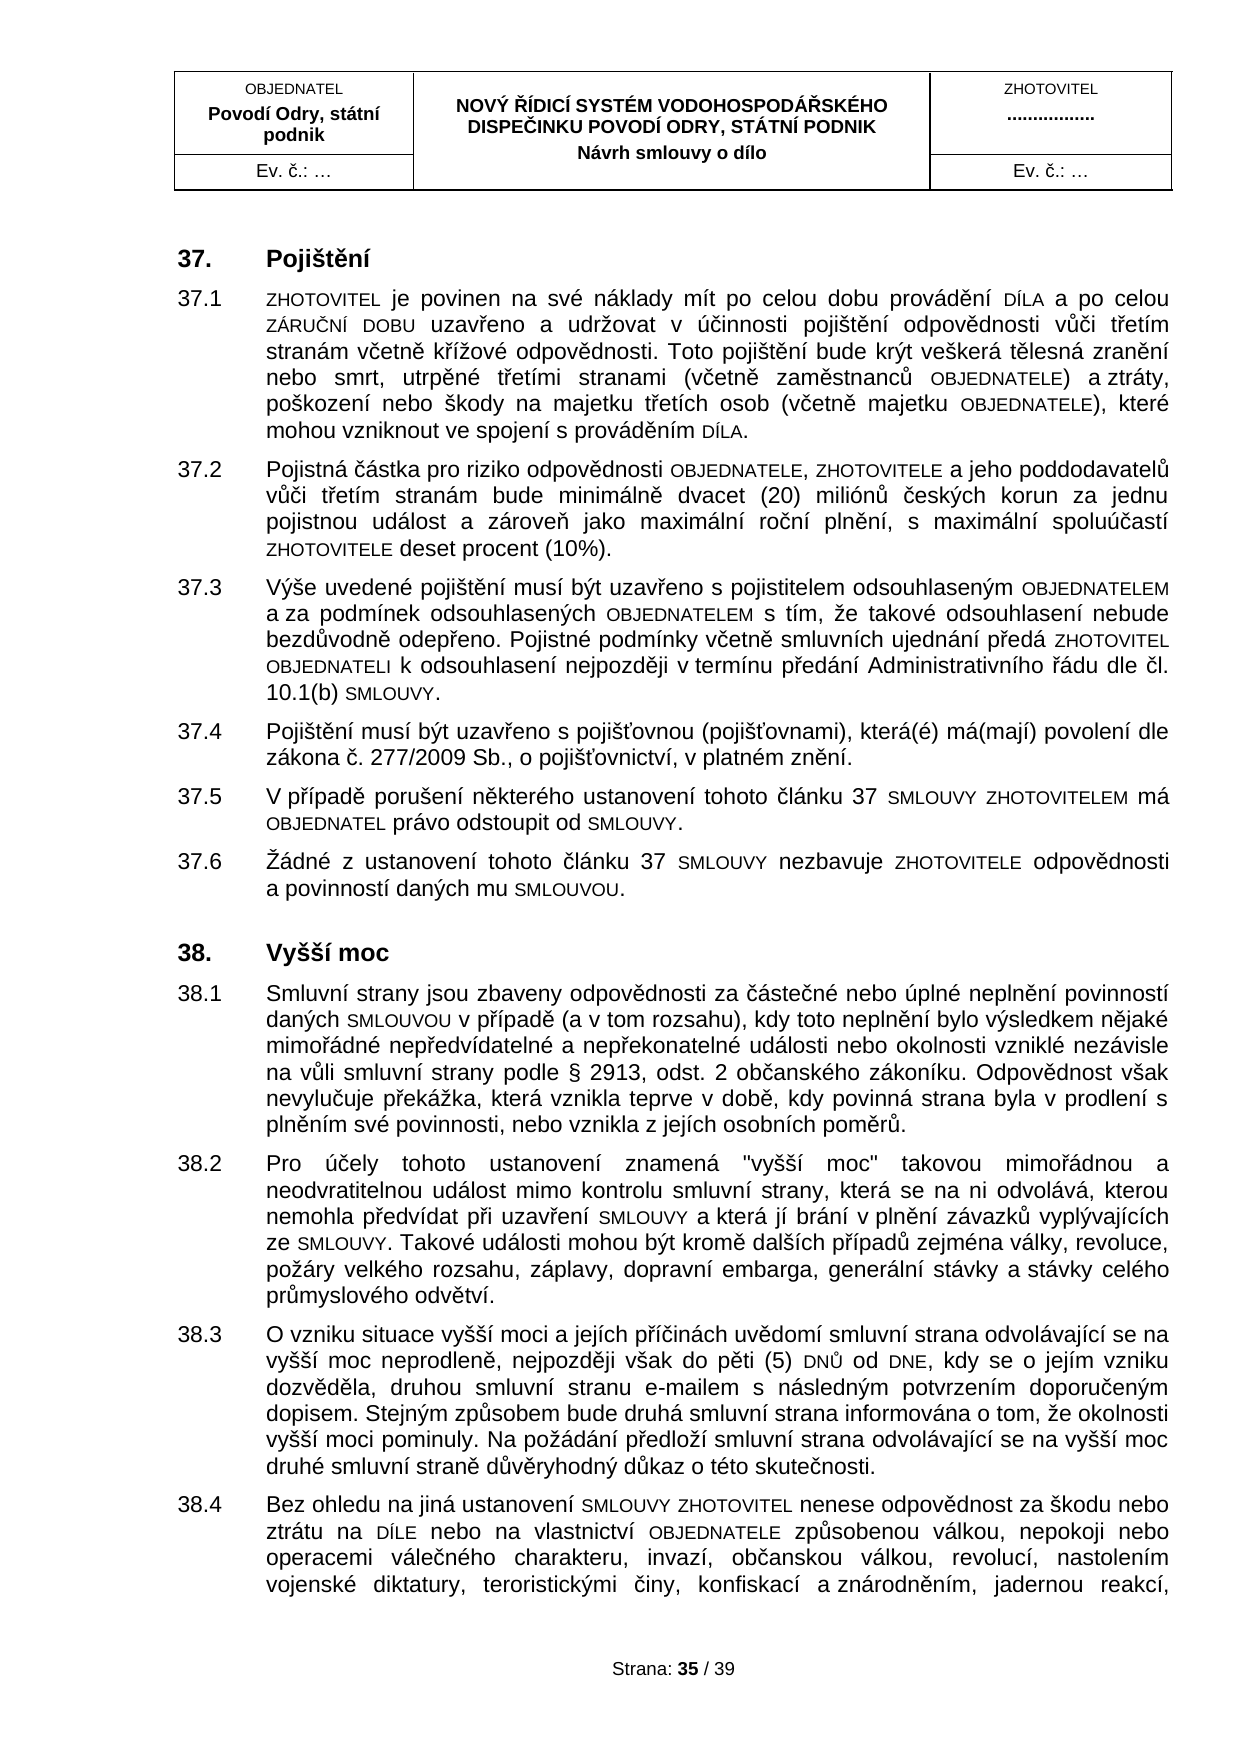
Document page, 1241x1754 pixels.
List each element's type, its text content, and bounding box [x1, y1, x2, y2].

list 38.1 Smluvní strany jsou zbaveny odpovědnosti za částečné nebo úplné neplnění povinností daných smlouvou v případě (a v tom rozsahu), kdy toto neplnění bylo výsledkem nějaké mimořádné nepředvídatelné a nepřekonatelné události nebo okolnosti vzniklé nezávisle na vůli smluvní strany podle § 2913, odst. 2 občanského zákoníku. Odpovědnost však nevylučuje překážka, která vznikla teprve v době, kdy povinná strana byla v prodlení s plněním své povinnosti, nebo vznikla z jejích osobních poměrů. [177, 979, 1169, 1138]
list 37.6 Žádné z ustanovení tohoto článku 37 smlouvy nezbavuje zhotovitele odpovědnosti a povinností daných mu smlouvou. [177, 848, 1169, 901]
list 37.3 Výše uvedené pojištění musí být uzavřeno s pojistitelem odsouhlaseným objednatelem a za podmínek odsouhlasených objednatelem s tím, že takové odsouhlasení nebude bezdůvodně odepřeno. Pojistné podmínky včetně smluvních ujednání předá zhotovitel objednateli k odsouhlasení nejpozději v termínu předání Administrativního řádu dle čl. 10.1(b) smlouvy. [177, 573, 1169, 705]
list 37.4 Pojištění musí být uzavřeno s pojišťovnou (pojišťovnami), která(é) má(mají) povolení dle zákona č. 277/2009 Sb., o pojišťovnictví, v platném znění. [177, 718, 1169, 770]
list 37.5 V případě porušení některého ustanovení tohoto článku 37 smlouvy zhotovitelem má objednatel právo odstoupit od smlouvy. [177, 783, 1169, 836]
list 37. Pojištění [177, 244, 1169, 272]
list 38.2 Pro účely tohoto ustanovení znamená "vyšší moc" takovou mimořádnou a neodvratitelnou událost mimo kontrolu smluvní strany, která se na ni odvolává, kterou nemohla předvídat při uzavření smlouvy a která jí brání v plnění závazků vyplývajících ze smlouvy. Takové události mohou být kromě dalších případů zejména války, revoluce, požáry velkého rozsahu, záplavy, dopravní embarga, generální stávky a stávky celého průmyslového odvětví. [177, 1150, 1169, 1308]
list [177, 1491, 1169, 1597]
list 38.3 O vzniku situace vyšší moci a jejích příčinách uvědomí smluvní strana odvolávající se na vyšší moc neprodleně, nejpozději však do pěti (5) dnů od dne, kdy se o jejím vzniku dozvěděla, druhou smluvní stranu e-mailem s následným potvrzením doporučeným dopisem. Stejným způsobem bude druhá smluvní strana informována o tom, že okolnosti vyšší moci pominuly. Na požádání předloží smluvní strana odvolávající se na vyšší moc druhé smluvní straně důvěryhodný důkaz o této skutečnosti. [177, 1321, 1169, 1479]
list 37.2 Pojistná částka pro riziko odpovědnosti objednatele, zhotovitele a jeho poddodavatelů vůči třetím stranám bude minimálně dvacet (20) miliónů českých korun za jednu pojistnou událost a zároveň jako maximální roční plnění, s maximální spoluúčastí zhotovitele deset procent (10%). [177, 456, 1169, 561]
list 38. Vyšší moc [177, 938, 1169, 967]
list 37.1 zhotovitel je povinen na své náklady mít po celou dobu provádění díla a po celou záruční dobu uzavřeno a udržovat v účinnosti pojištění odpovědnosti vůči třetím stranám včetně křížové odpovědnosti. Toto pojištění bude krýt veškerá tělesná zranění nebo smrt, utrpěné třetími stranami (včetně zaměstnanců objednatele) a ztráty, poškození nebo škody na majetku třetích osob (včetně majetku objednatele), které mohou vzniknout ve spojení s prováděním díla. [177, 285, 1169, 443]
